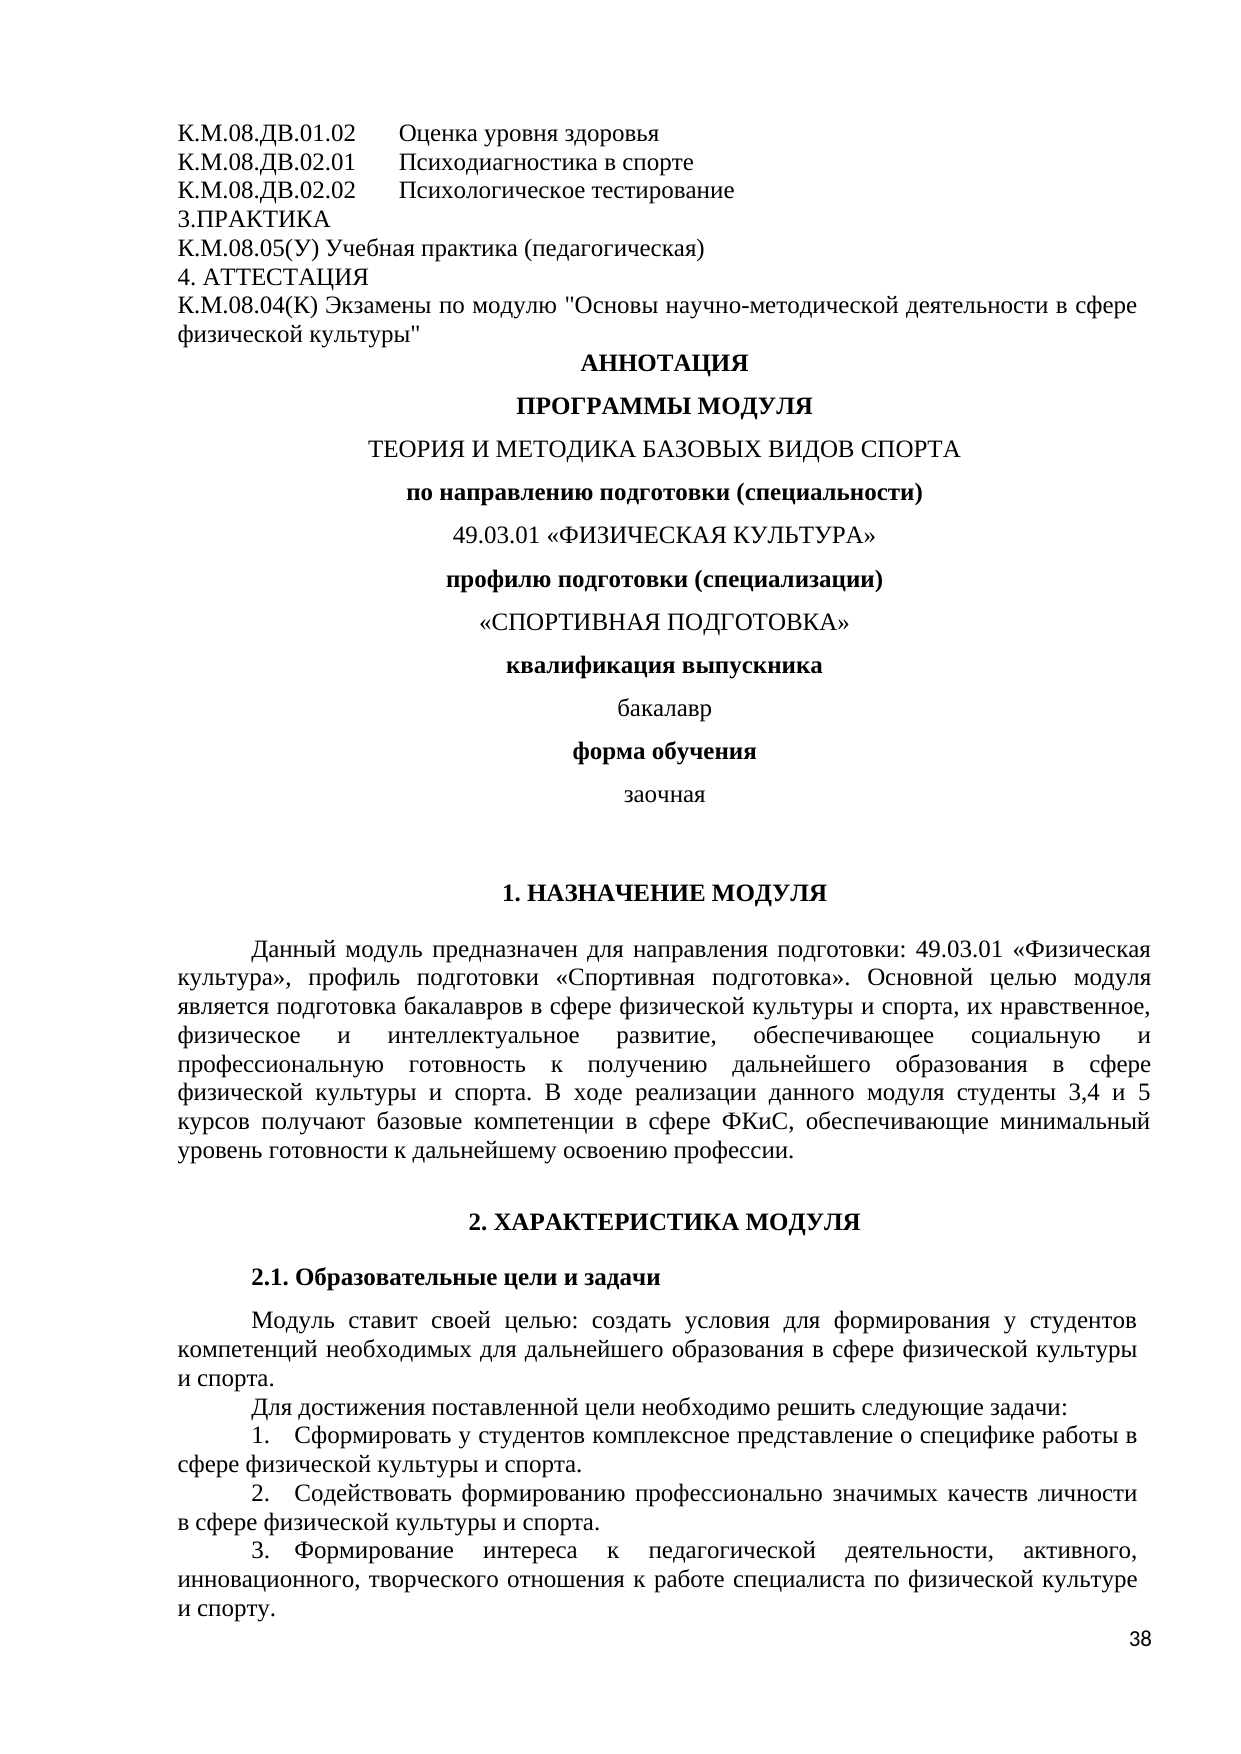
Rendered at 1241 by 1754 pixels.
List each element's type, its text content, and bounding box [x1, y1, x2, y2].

text квалификация выпускника [177, 650, 1152, 679]
text ТЕОРИЯ И МЕТОДИКА БАЗОВЫХ ВИДОВ СПОРТА [177, 434, 1152, 463]
text Модуль ставит своей целью: создать условия для формирования у студентов компетенций необходимых для дальнейшего образования в сфере физической культуры и спорта. [177, 1306, 1138, 1392]
text 4. АТТЕСТАЦИЯ [177, 262, 1138, 291]
text Для достижения поставленной цели необходимо решить следующие задачи: [177, 1392, 1138, 1421]
text 3.ПРАКТИКА [177, 204, 1138, 233]
text Данный модуль предназначен для направления подготовки: 49.03.01 «Физическая культура», профиль подготовки «Спортивная подготовка». Основной целью модуля является подготовка бакалавров в сфере физической культуры и спорта, их нравственное, физическое и интеллектуальное развитие, обеспечивающее социальную и профессиональную готовность к получению дальнейшего образования в сфере физической культуры и спорта. В ходе реализации данного модуля студенты 3,4 и 5 курсов получают базовые компетенции в сфере ФКиС, обеспечивающие минимальный уровень готовности к дальнейшему освоению профессии. [177, 934, 1152, 1164]
text К.М.08.05(У) Учебная практика (педагогическая) [177, 233, 1138, 262]
text по направлению подготовки (специальности) [177, 477, 1152, 506]
text 1. назначение модуля [177, 878, 1152, 907]
text 2. Содействовать формированию профессионально значимых качеств личности в сфере физической культуры и спорта. [177, 1478, 1138, 1536]
text форма обучения [177, 736, 1152, 765]
text АННОТАЦИЯ [177, 348, 1152, 377]
text программЫ модуля [177, 391, 1152, 420]
text заочная [177, 779, 1152, 808]
text К.М.08.ДВ.02.01 Психодиагностика в спорте [177, 147, 1138, 176]
text К.М.08.ДВ.02.02 Психологическое тестирование [177, 176, 1138, 204]
text К.М.08.ДВ.01.02 Оценка уровня здоровья [177, 118, 1138, 147]
text бакалавр [177, 693, 1152, 722]
text профилю подготовки (специализации) [177, 564, 1152, 592]
text «СПОРТИВНАЯ ПОДГОТОВКА» [177, 607, 1152, 636]
text 1. Сформировать у студентов комплексное представление о специфике работы в сфере физической культуры и спорта. [177, 1421, 1138, 1478]
text 49.03.01 «ФИЗИЧЕСКАЯ КУЛЬТУРА» [177, 521, 1152, 549]
text 2. ХАРАКТЕРИСТИКА МОДУЛЯ [177, 1207, 1152, 1236]
text 2.1. Образовательные цели и задачи [177, 1262, 1152, 1291]
text К.М.08.04(К) Экзамены по модулю "Основы научно-методической деятельности в сфере физической культуры" [177, 291, 1138, 348]
text 3. Формирование интереса к педагогической деятельности, активного, инновационного, творческого отношения к работе специалиста по физической культуре и спорту. [177, 1536, 1138, 1622]
